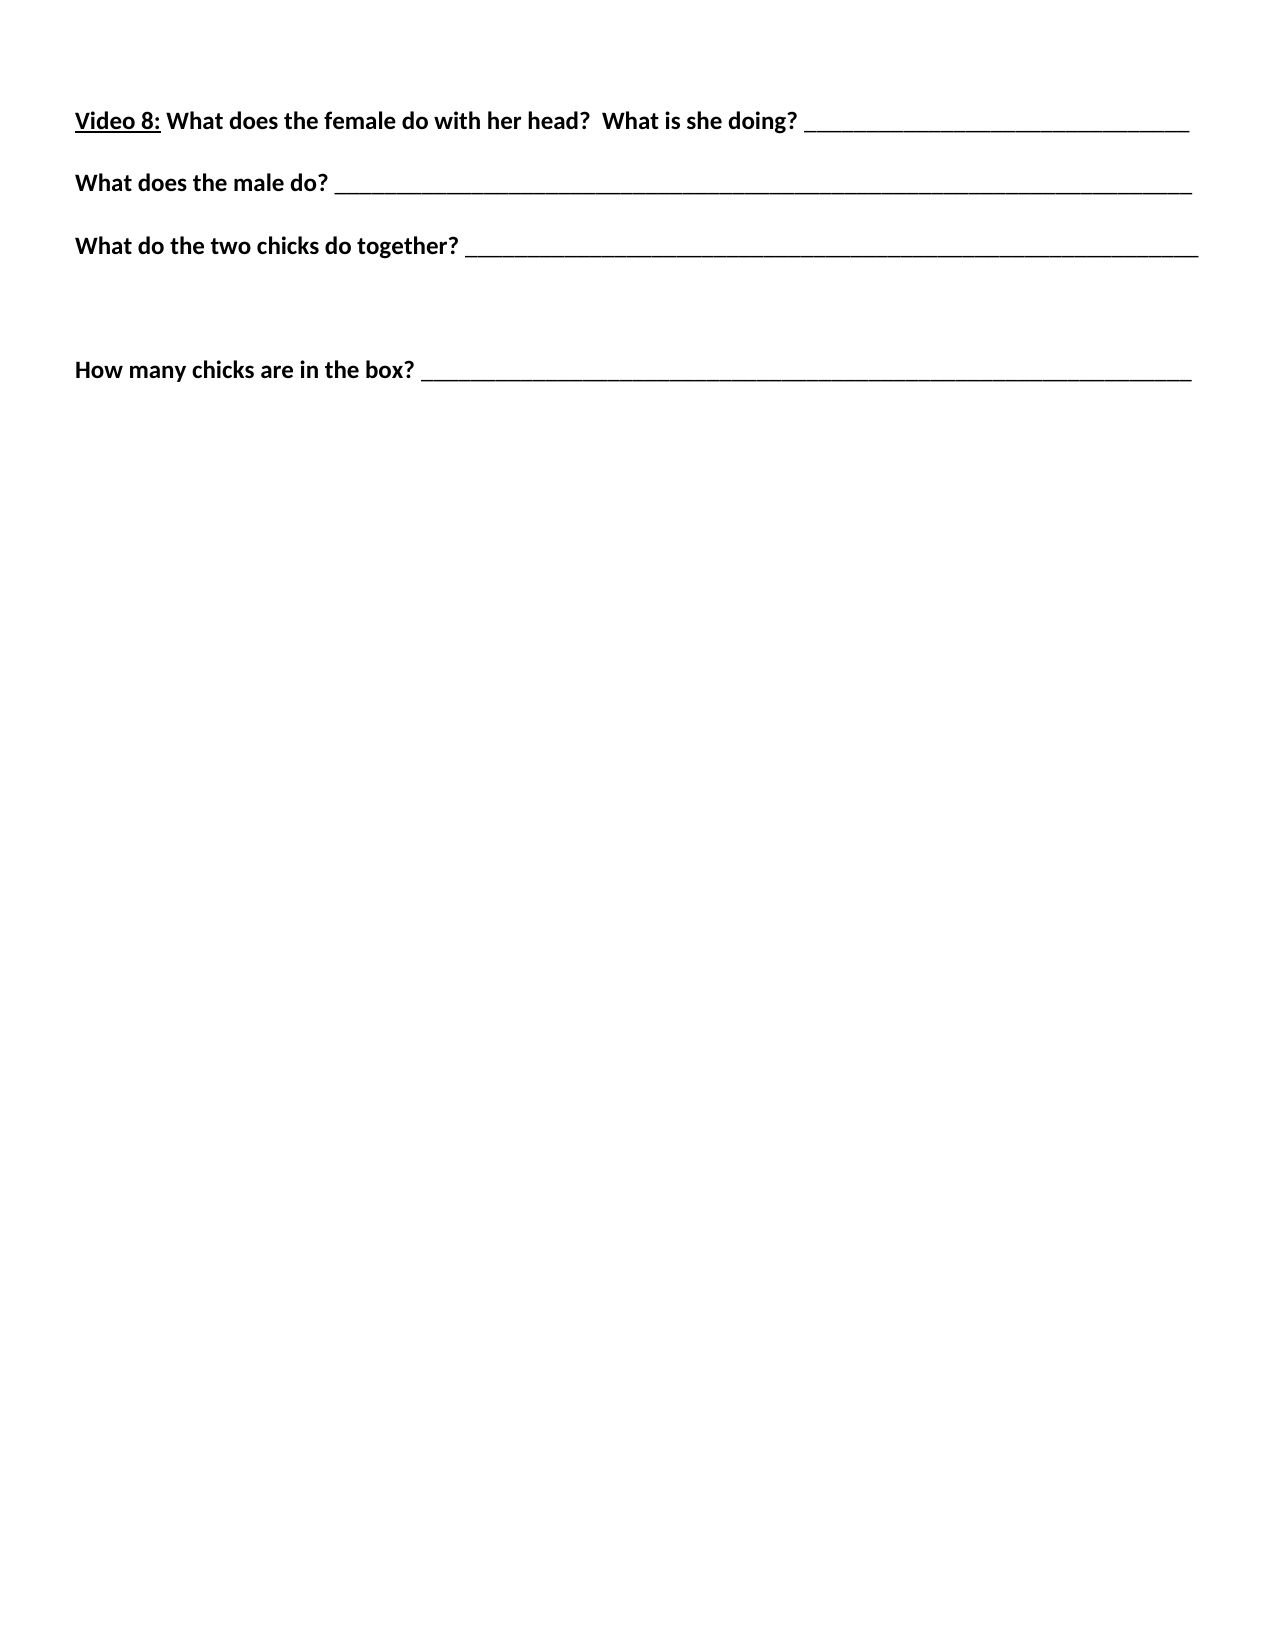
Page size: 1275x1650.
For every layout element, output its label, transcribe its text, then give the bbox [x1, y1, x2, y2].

text What do the two chicks do together? ___________________________________________________________ [75, 230, 1200, 260]
text What does the male do? _____________________________________________________________________ [75, 167, 1200, 198]
text Video 8: What does the female do with her head? What is she doing? _______________________________ [75, 105, 1200, 136]
text How many chicks are in the box? ______________________________________________________________ [75, 354, 1200, 385]
